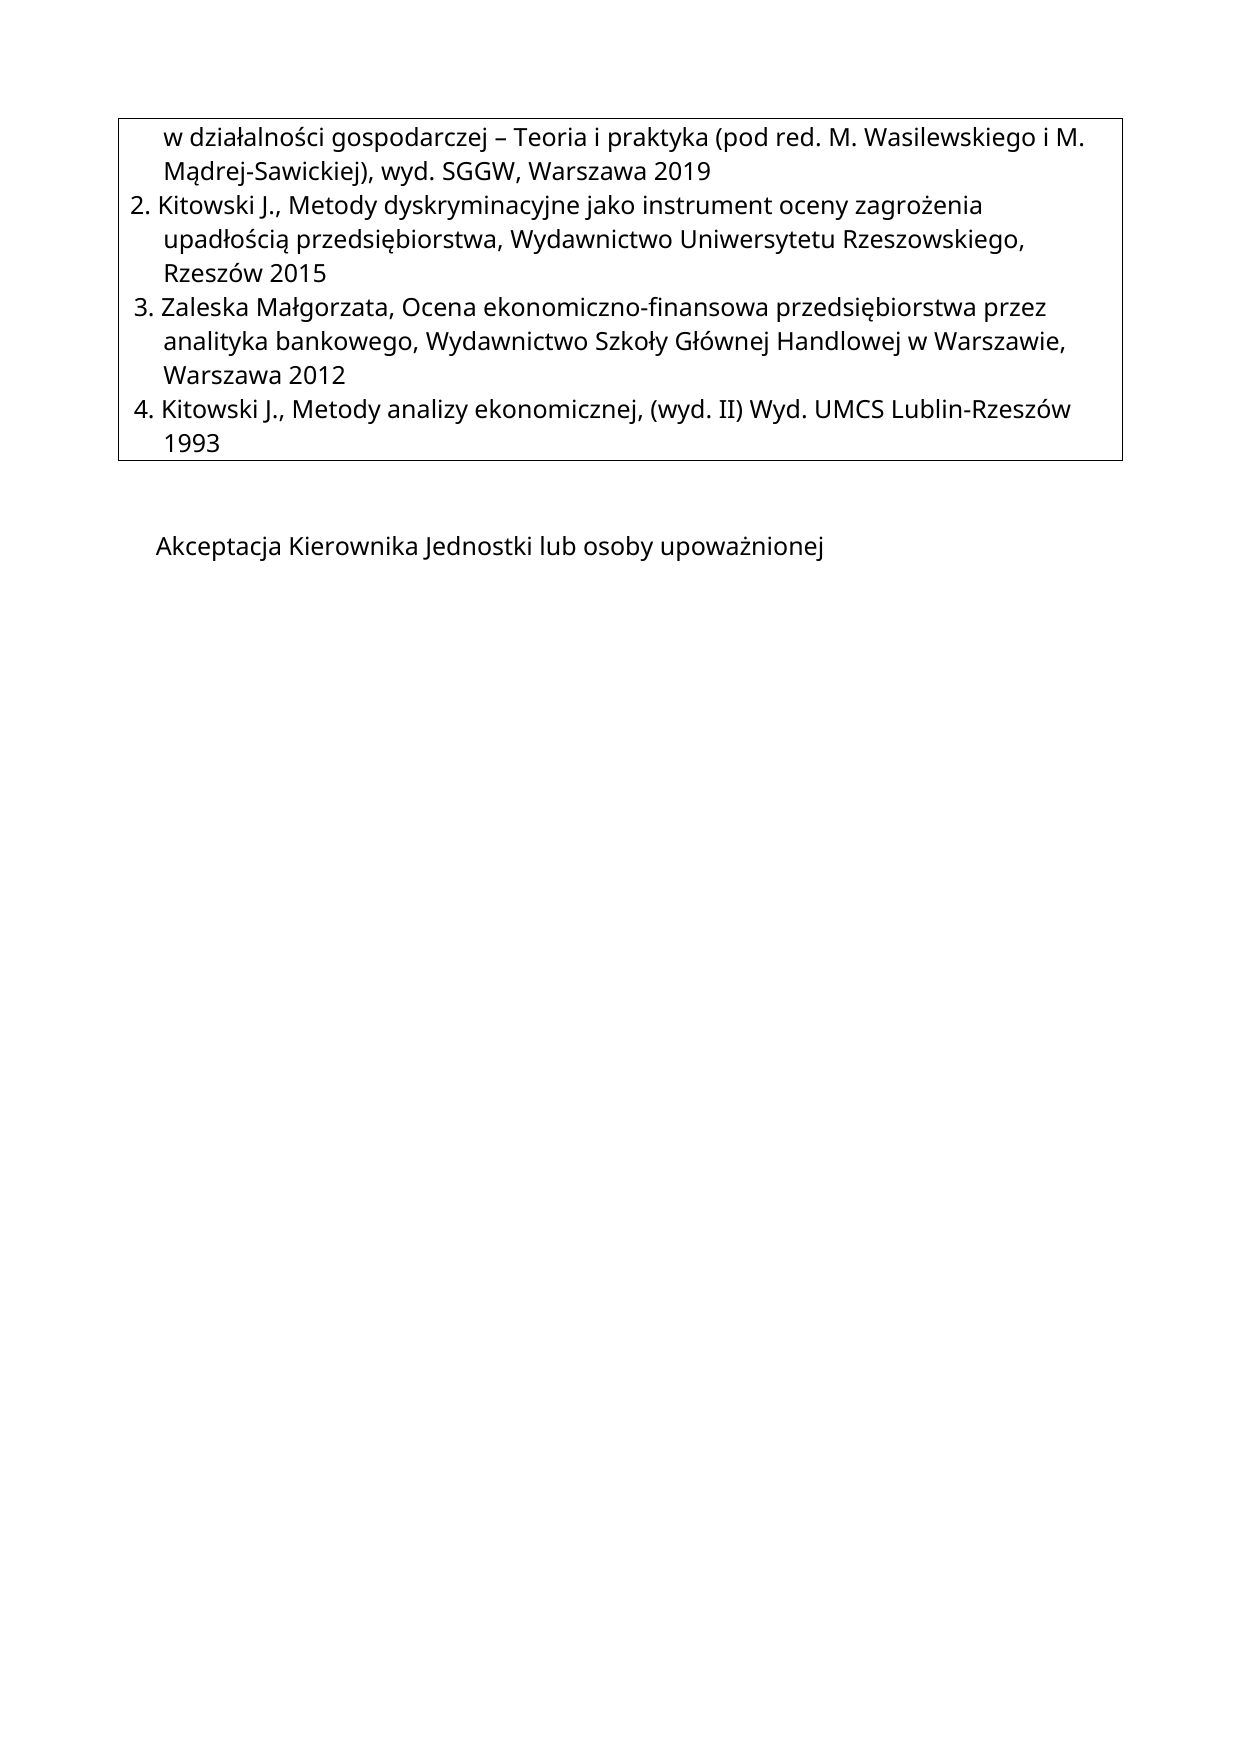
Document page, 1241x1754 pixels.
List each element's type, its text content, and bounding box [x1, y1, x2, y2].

text Akceptacja Kierownika Jednostki lub osoby upoważnionej [156, 529, 1122, 563]
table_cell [119, 119, 1122, 460]
